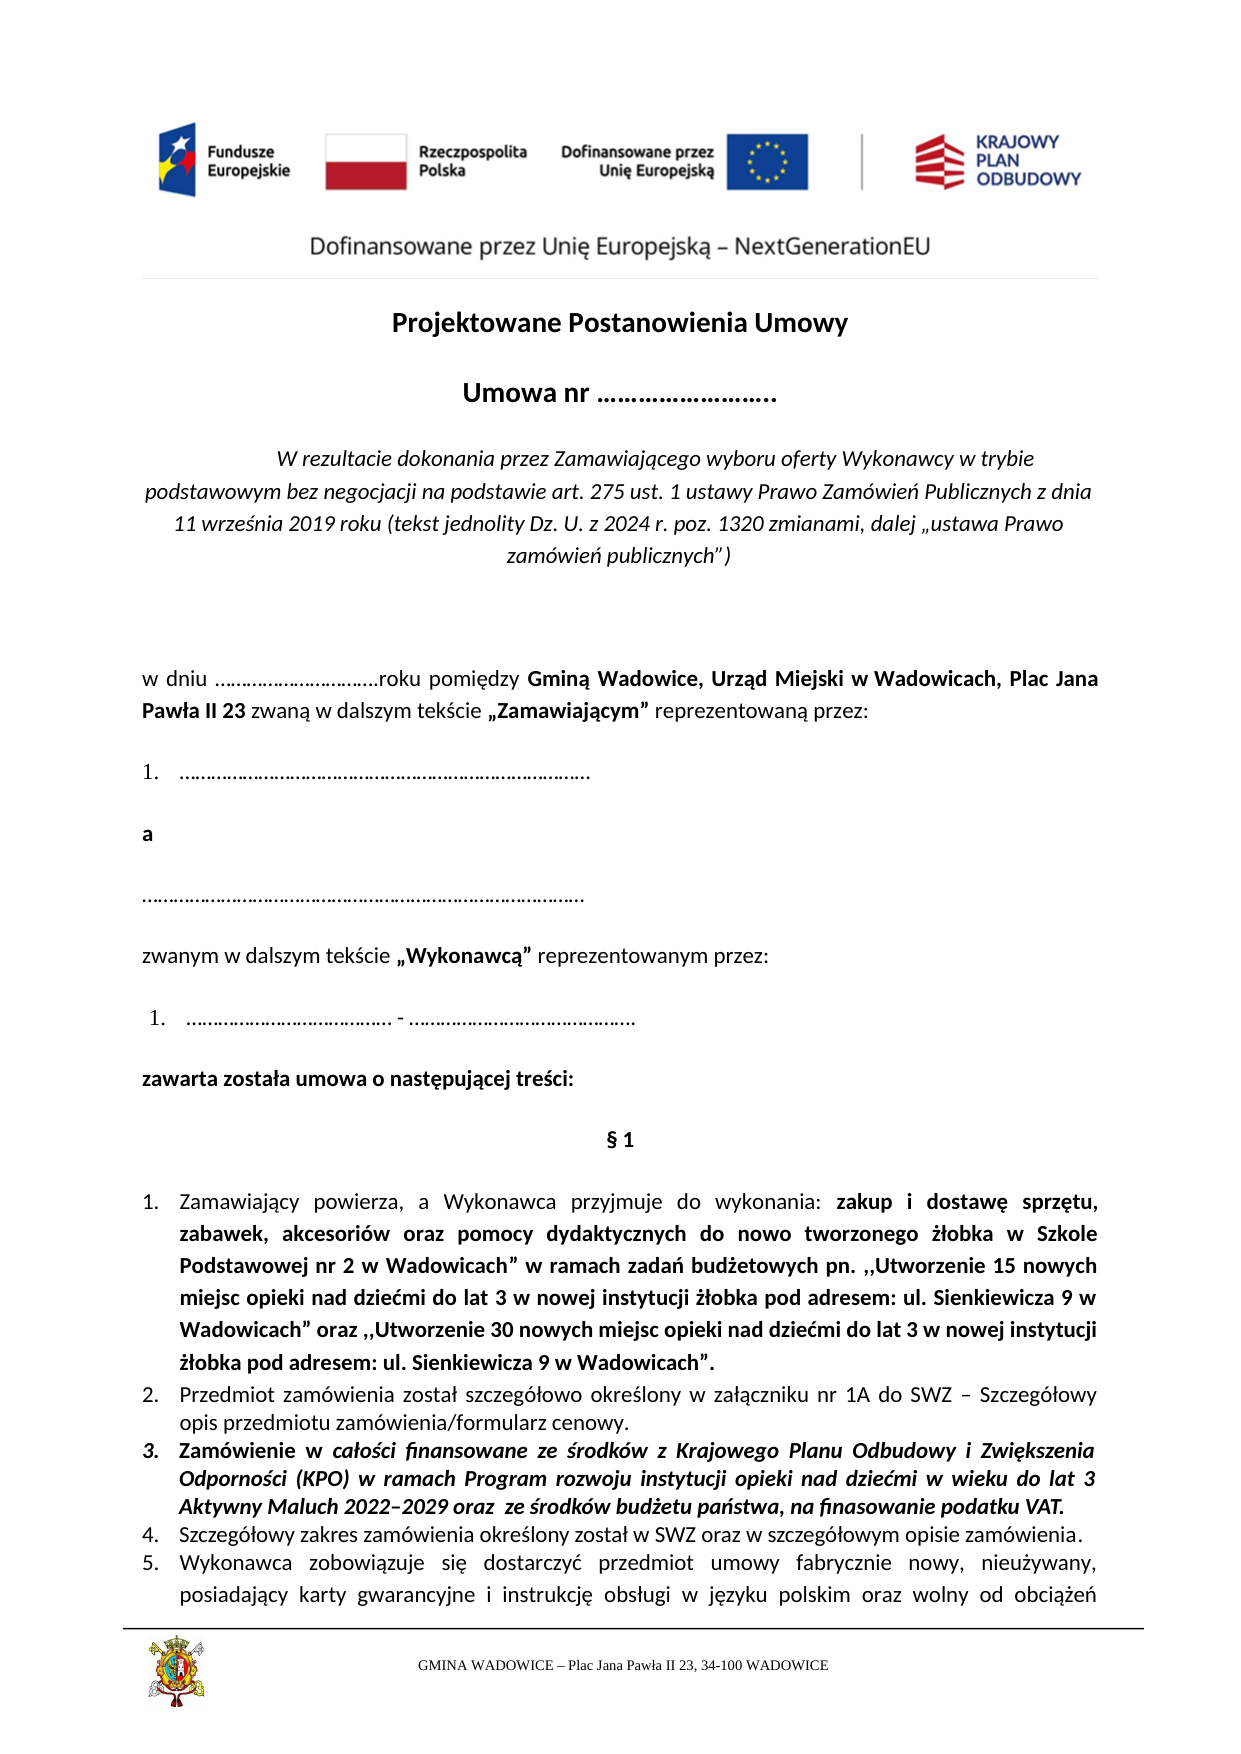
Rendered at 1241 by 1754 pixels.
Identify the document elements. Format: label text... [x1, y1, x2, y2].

text Umowa nr …………………….. [142, 374, 1098, 410]
list Zamawiający powierza, a Wykonawca przyjmuje do wykonania: zakup i dostawę sprzętu, zabawek, akcesoriów oraz pomocy dydaktycznych do nowo tworzonego żłobka w Szkole Podstawowej nr 2 w Wadowicach” w ramach zadań budżetowych pn. ,,Utworzenie 15 nowych miejsc opieki nad dziećmi do lat 3 w nowej instytucji żłobka pod adresem: ul. Sienkiewicza 9 w Wadowicach” oraz ,,Utworzenie 30 nowych miejsc opieki nad dziećmi do lat 3 w nowej instytucji żłobka pod adresem: ul. Sienkiewicza 9 w Wadowicach”. [142, 1187, 1098, 1376]
picture [148, 1635, 205, 1707]
text ………………………………………………………………………… [142, 880, 1098, 908]
text zwanym w dalszym tekście „Wykonawcą” reprezentowanym przez: [142, 941, 1098, 969]
list Przedmiot zamówienia został szczegółowo określony w załączniku nr 1A do SWZ – Szczegółowy opis przedmiotu zamówienia/formularz cenowy. [142, 1380, 1098, 1436]
text zawarta została umowa o następującej treści: [142, 1064, 1098, 1092]
text W rezultacie dokonania przez Zamawiającego wyboru oferty Wykonawcy w trybie podstawowym bez negocjacji na podstawie art. 275 ust. 1 ustawy Prawo Zamówień Publicznych z dnia 11 września 2019 roku (tekst jednolity Dz. U. z 2024 r. poz. 1320 zmianami, dalej „ustawa Prawo zamówień publicznych”) [142, 444, 1098, 569]
list Zamówienie w całości finansowane ze środków z Krajowego Planu Odbudowy i Zwiększenia Odporności (KPO) w ramach Program rozwoju instytucji opieki nad dziećmi w wieku do lat 3 Aktywny Maluch 2022–2029 oraz ze środków budżetu państwa, na finasowanie podatku VAT. [142, 1436, 1098, 1520]
text a [142, 819, 1098, 847]
list Szczegółowy zakres zamówienia określony został w SWZ oraz w szczegółowym opisie zamówienia. [142, 1520, 1098, 1548]
text w dniu ………………………….roku pomiędzy Gminą Wadowice, Urząd Miejski w Wadowicach, Plac Jana Pawła II 23 zwaną w dalszym tekście „Zamawiającym” reprezentowaną przez: [142, 664, 1098, 724]
list ………………………………… - ……………………………………. [149, 1003, 1098, 1031]
text § 1 [142, 1126, 1098, 1153]
text Projektowane Postanowienia Umowy [142, 305, 1098, 340]
picture [141, 104, 1099, 305]
list …………………………………………………………………… [142, 757, 1098, 785]
